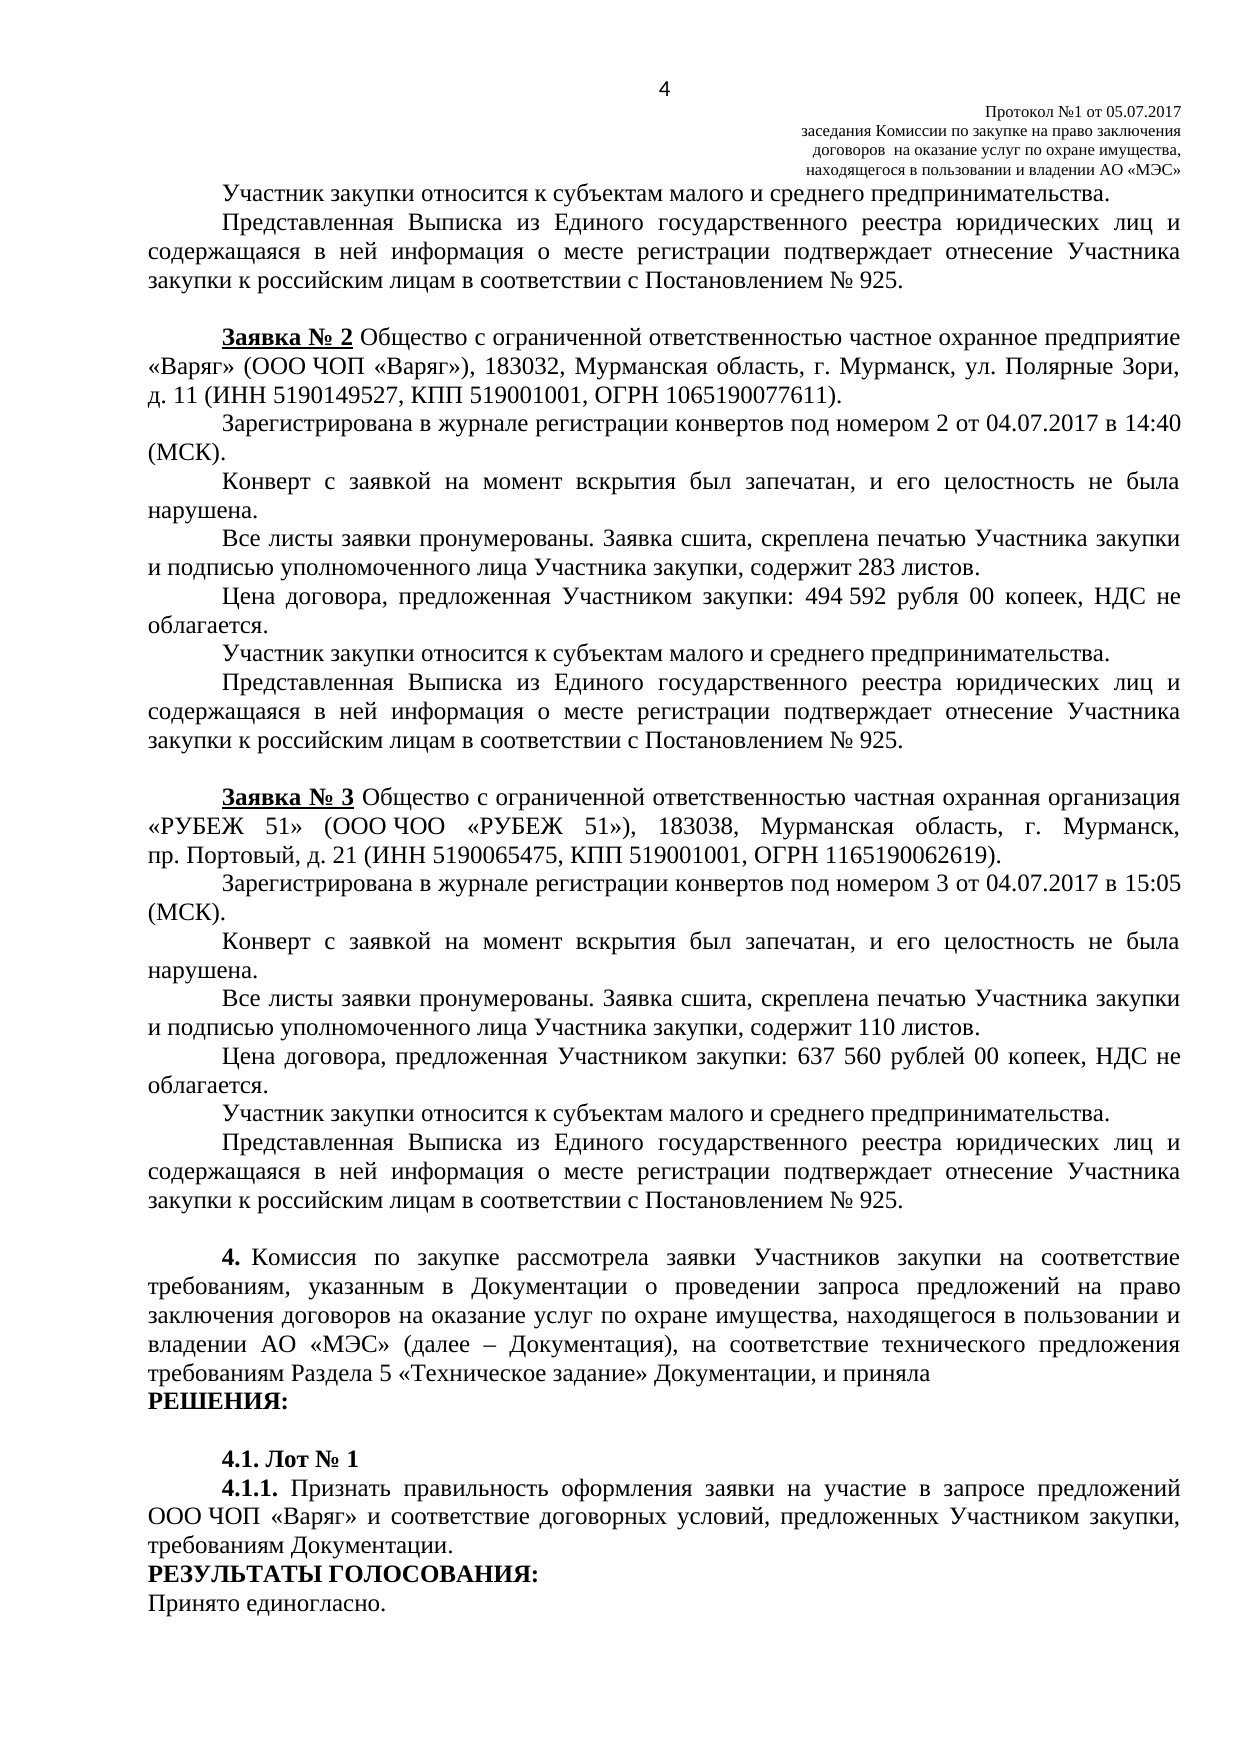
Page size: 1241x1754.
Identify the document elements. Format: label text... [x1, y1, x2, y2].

text Зарегистрирована в журнале регистрации конвертов под номером 3 от 04.07.2017 в 15:05 (МСК). [148, 868, 1181, 926]
list Комиссия по закупке рассмотрела заявки Участников закупки на соответствие требованиям, указанным в Документации о проведении запроса предложений на право заключения договоров на оказание услуг по охране имущества, находящегося в пользовании и владении АО «МЭС» (далее – Документация), на соответствие технического предложения требованиям Раздела 5 «Техническое задание» Документации, и приняла [148, 1242, 1181, 1386]
text Заявка № 2 Общество с ограниченной ответственностью частное охранное предприятие «Варяг» (ООО ЧОП «Варяг»), 183032, Мурманская область, г. Мурманск, ул. Полярные Зори, д. 11 (ИНН 5190149527, КПП 519001001, ОГРН 1065190077611). [148, 322, 1181, 408]
text 4.1.1. Признать правильность оформления заявки на участие в запросе предложений ООО ЧОП «Варяг» и соответствие договорных условий, предложенных Участником закупки, требованиям Документации. [148, 1473, 1181, 1559]
text Заявка № 3 Общество с ограниченной ответственностью частная охранная организация «РУБЕЖ 51» (ООО ЧОО «РУБЕЖ 51»), 183038, Мурманская область, г. Мурманск, пр. Портовый, д. 21 (ИНН 5190065475, КПП 519001001, ОГРН 1165190062619). [148, 782, 1181, 868]
text Представленная Выписка из Единого государственного реестра юридических лиц и содержащаяся в ней информация о месте регистрации подтверждает отнесение Участника закупки к российским лицам в соответствии с Постановлением № 925. [148, 207, 1181, 293]
text Все листы заявки пронумерованы. Заявка сшита, скреплена печатью Участника закупки и подписью уполномоченного лица Участника закупки, содержит 283 листов. [148, 523, 1181, 581]
text Представленная Выписка из Единого государственного реестра юридических лиц и содержащаяся в ней информация о месте регистрации подтверждает отнесение Участника закупки к российским лицам в соответствии с Постановлением № 925. [148, 667, 1181, 753]
text Конверт с заявкой на момент вскрытия был запечатан, и его целостность не была нарушена. [148, 466, 1181, 523]
text Цена договора, предложенная Участником закупки: 494 592 рубля 00 копеек, НДС не облагается. [148, 581, 1181, 638]
text Участник закупки относится к субъектам малого и среднего предпринимательства. [148, 178, 1181, 207]
text Представленная Выписка из Единого государственного реестра юридических лиц и содержащаяся в ней информация о месте регистрации подтверждает отнесение Участника закупки к российским лицам в соответствии с Постановлением № 925. [148, 1127, 1181, 1213]
text Цена договора, предложенная Участником закупки: 637 560 рублей 00 копеек, НДС не облагается. [148, 1041, 1181, 1098]
text Принято единогласно. [148, 1588, 1181, 1616]
text Зарегистрирована в журнале регистрации конвертов под номером 2 от 04.07.2017 в 14:40 (МСК). [148, 408, 1181, 466]
text РЕЗУЛЬТАТЫ ГОЛОСОВАНИЯ: [148, 1559, 1181, 1588]
text РЕШЕНИЯ: [148, 1386, 1181, 1415]
subtitle 4.1. Лот № 1 [148, 1444, 1181, 1473]
text Все листы заявки пронумерованы. Заявка сшита, скреплена печатью Участника закупки и подписью уполномоченного лица Участника закупки, содержит 110 листов. [148, 983, 1181, 1041]
text Участник закупки относится к субъектам малого и среднего предпринимательства. [148, 1098, 1181, 1127]
text Конверт с заявкой на момент вскрытия был запечатан, и его целостность не была нарушена. [148, 926, 1181, 983]
text Участник закупки относится к субъектам малого и среднего предпринимательства. [148, 638, 1181, 667]
